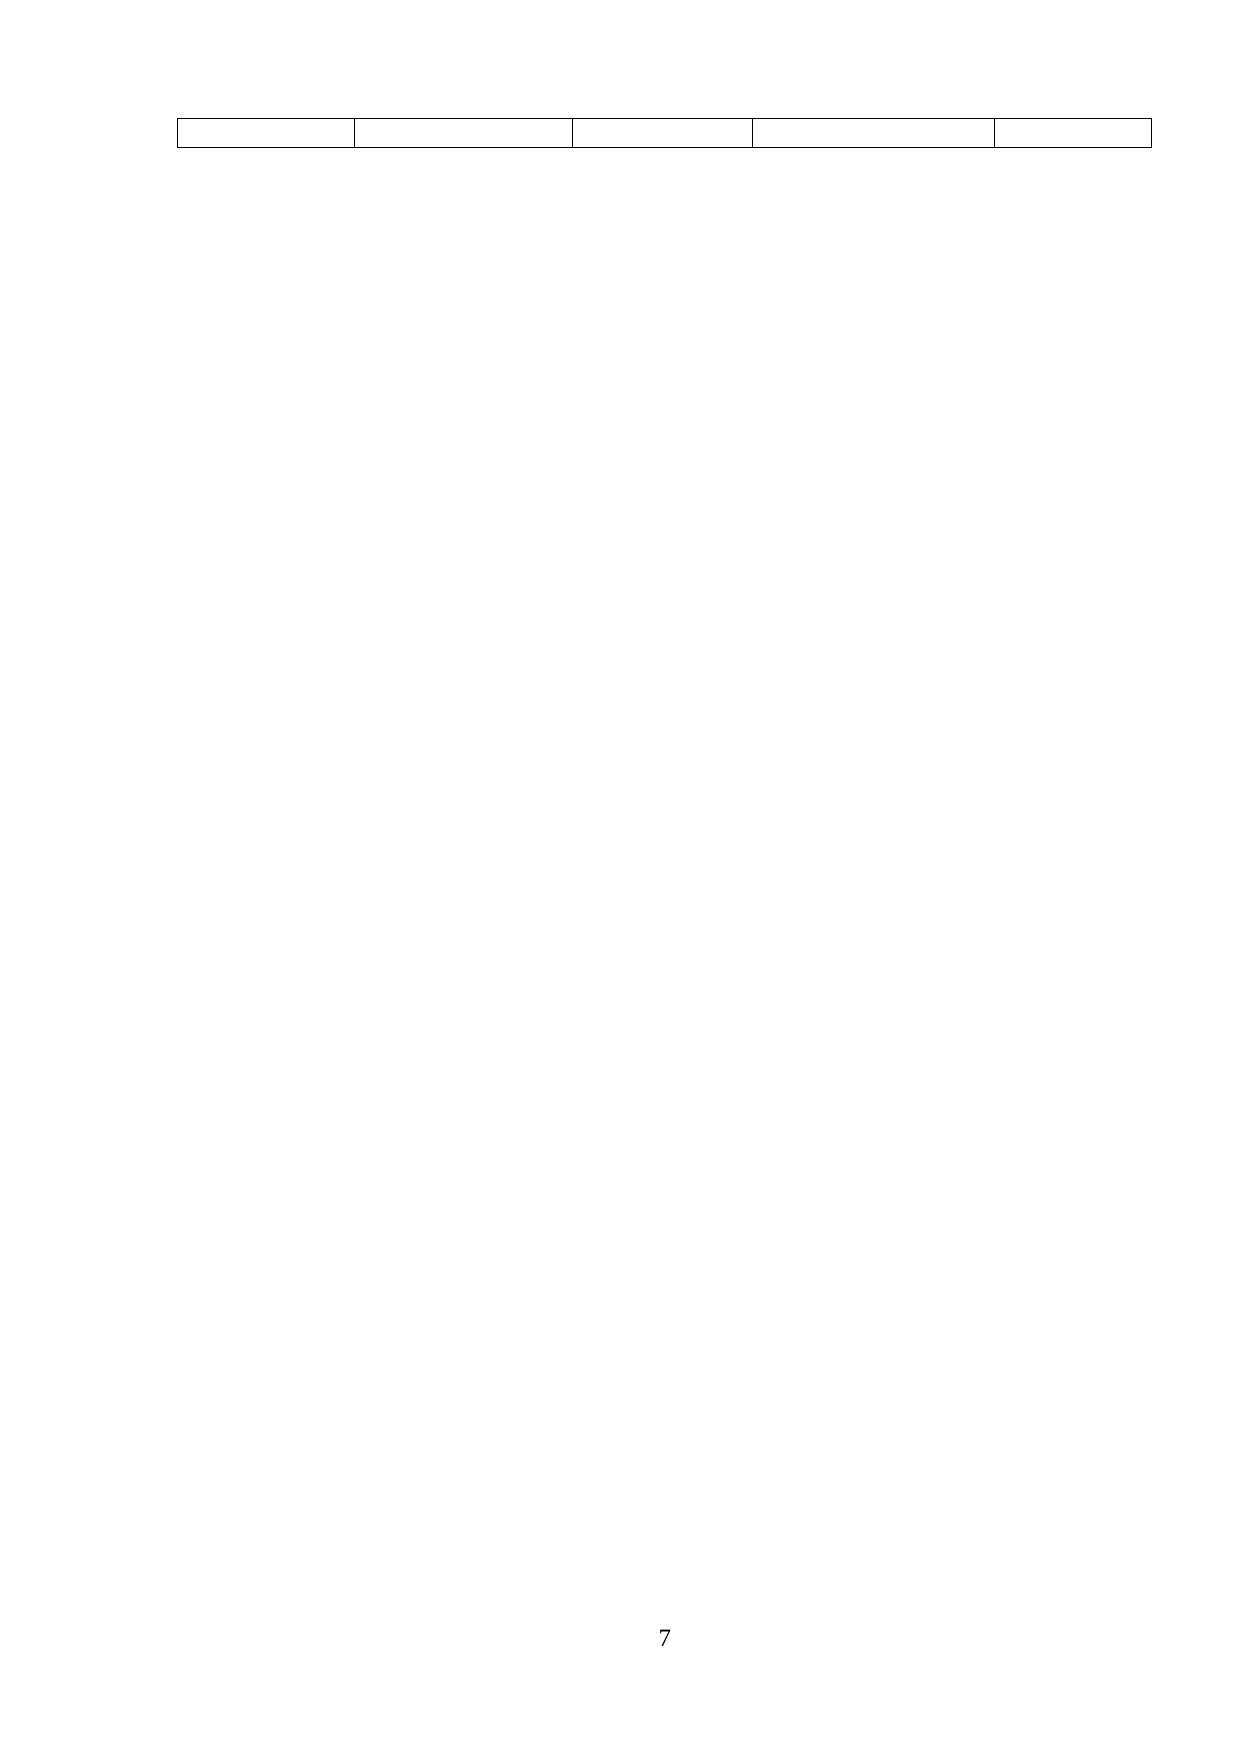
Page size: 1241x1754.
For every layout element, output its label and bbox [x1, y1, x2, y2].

table_cell [178, 119, 354, 147]
table_cell [355, 119, 572, 147]
table_cell [573, 119, 752, 147]
table_cell [995, 119, 1151, 147]
table_cell [753, 119, 994, 147]
